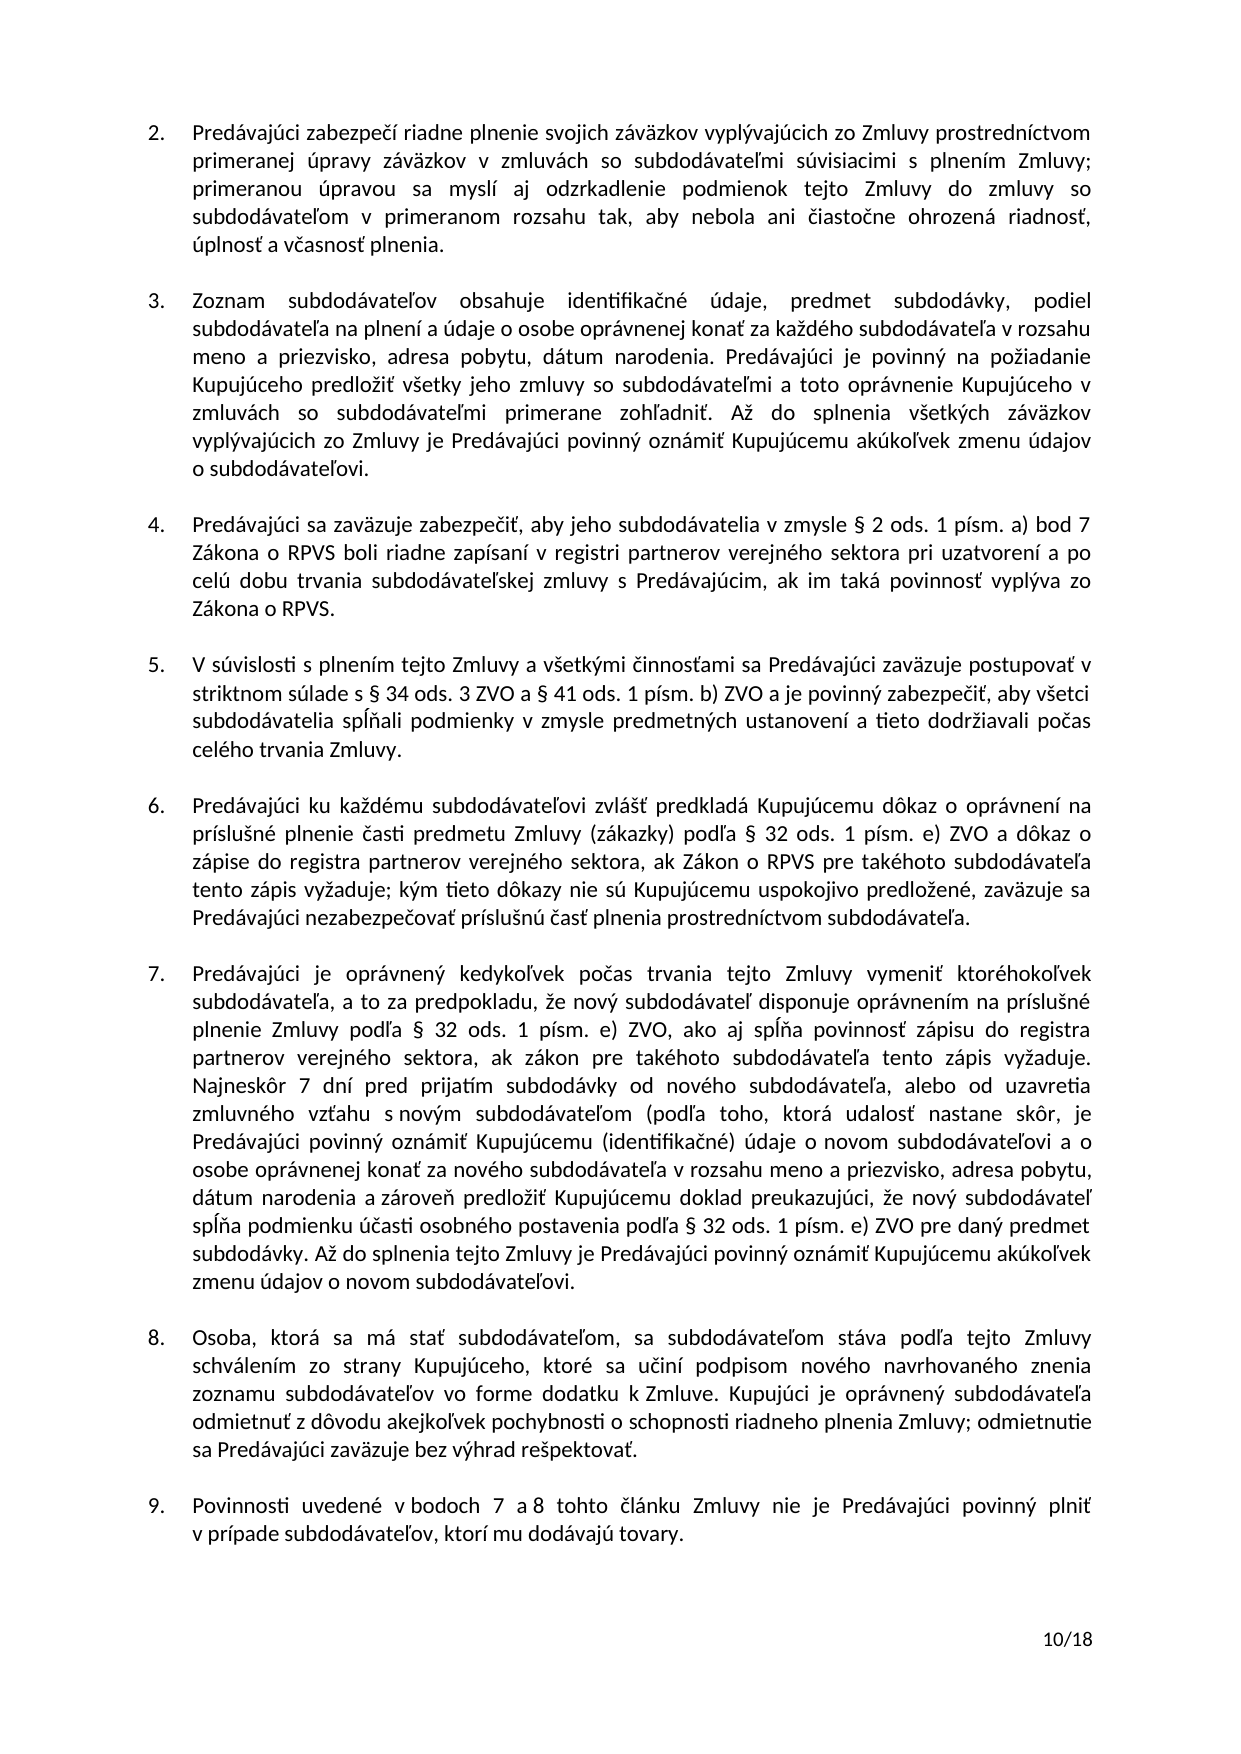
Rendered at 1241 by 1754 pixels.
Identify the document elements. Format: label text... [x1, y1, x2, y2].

list Predávajúci ku každému subdodávateľovi zvlášť predkladá Kupujúcemu dôkaz o oprávnení na príslušné plnenie časti predmetu Zmluvy (zákazky) podľa § 32 ods. 1 písm. e) ZVO a dôkaz o zápise do registra partnerov verejného sektora, ak Zákon o RPVS pre takéhoto subdodávateľa tento zápis vyžaduje; kým tieto dôkazy nie sú Kupujúcemu uspokojivo predložené, zaväzuje sa Predávajúci nezabezpečovať príslušnú časť plnenia prostredníctvom subdodávateľa. [148, 791, 1093, 931]
list Predávajúci je oprávnený kedykoľvek počas trvania tejto Zmluvy vymeniť ktoréhokoľvek subdodávateľa, a to za predpokladu, že nový subdodávateľ disponuje oprávnením na príslušné plnenie Zmluvy podľa § 32 ods. 1 písm. e) ZVO, ako aj spĺňa povinnosť zápisu do registra partnerov verejného sektora, ak zákon pre takéhoto subdodávateľa tento zápis vyžaduje. Najneskôr 7 dní pred prijatím subdodávky od nového subdodávateľa, alebo od uzavretia zmluvného vzťahu s novým subdodávateľom (podľa toho, ktorá udalosť nastane skôr, je Predávajúci povinný oznámiť Kupujúcemu (identifikačné) údaje o novom subdodávateľovi a o osobe oprávnenej konať za nového subdodávateľa v rozsahu meno a priezvisko, adresa pobytu, dátum narodenia a zároveň predložiť Kupujúcemu doklad preukazujúci, že nový subdodávateľ spĺňa podmienku účasti osobného postavenia podľa § 32 ods. 1 písm. e) ZVO pre daný predmet subdodávky. Až do splnenia tejto Zmluvy je Predávajúci povinný oznámiť Kupujúcemu akúkoľvek zmenu údajov o novom subdodávateľovi. [148, 959, 1093, 1295]
list Predávajúci sa zaväzuje zabezpečiť, aby jeho subdodávatelia v zmysle § 2 ods. 1 písm. a) bod 7 Zákona o RPVS boli riadne zapísaní v registri partnerov verejného sektora pri uzatvorení a po celú dobu trvania subdodávateľskej zmluvy s Predávajúcim, ak im taká povinnosť vyplýva zo Zákona o RPVS. [148, 511, 1093, 623]
list Zoznam subdodávateľov obsahuje identifikačné údaje, predmet subdodávky, podiel subdodávateľa na plnení a údaje o osobe oprávnenej konať za každého subdodávateľa v rozsahu meno a priezvisko, adresa pobytu, dátum narodenia. Predávajúci je povinný na požiadanie Kupujúceho predložiť všetky jeho zmluvy so subdodávateľmi a toto oprávnenie Kupujúceho v zmluvách so subdodávateľmi primerane zohľadniť. Až do splnenia všetkých záväzkov vyplývajúcich zo Zmluvy je Predávajúci povinný oznámiť Kupujúcemu akúkoľvek zmenu údajov o subdodávateľovi. [148, 286, 1093, 482]
list V súvislosti s plnením tejto Zmluvy a všetkými činnosťami sa Predávajúci zaväzuje postupovať v striktnom súlade s § 34 ods. 3 ZVO a § 41 ods. 1 písm. b) ZVO a je povinný zabezpečiť, aby všetci subdodávatelia spĺňali podmienky v zmysle predmetných ustanovení a tieto dodržiavali počas celého trvania Zmluvy. [148, 651, 1093, 763]
list Predávajúci zabezpečí riadne plnenie svojich záväzkov vyplývajúcich zo Zmluvy prostredníctvom primeranej úpravy záväzkov v zmluvách so subdodávateľmi súvisiacimi s plnením Zmluvy; primeranou úpravou sa myslí aj odzrkadlenie podmienok tejto Zmluvy do zmluvy so subdodávateľom v primeranom rozsahu tak, aby nebola ani čiastočne ohrozená riadnosť, úplnosť a včasnosť plnenia. [148, 118, 1093, 258]
list Povinnosti uvedené v bodoch 7 a 8 tohto článku Zmluvy nie je Predávajúci povinný plniť v prípade subdodávateľov, ktorí mu dodávajú tovary. [148, 1491, 1093, 1547]
list Osoba, ktorá sa má stať subdodávateľom, sa subdodávateľom stáva podľa tejto Zmluvy schválením zo strany Kupujúceho, ktoré sa učiní podpisom nového navrhovaného znenia zoznamu subdodávateľov vo forme dodatku k Zmluve. Kupujúci je oprávnený subdodávateľa odmietnuť z dôvodu akejkoľvek pochybnosti o schopnosti riadneho plnenia Zmluvy; odmietnutie sa Predávajúci zaväzuje bez výhrad rešpektovať. [148, 1323, 1093, 1463]
